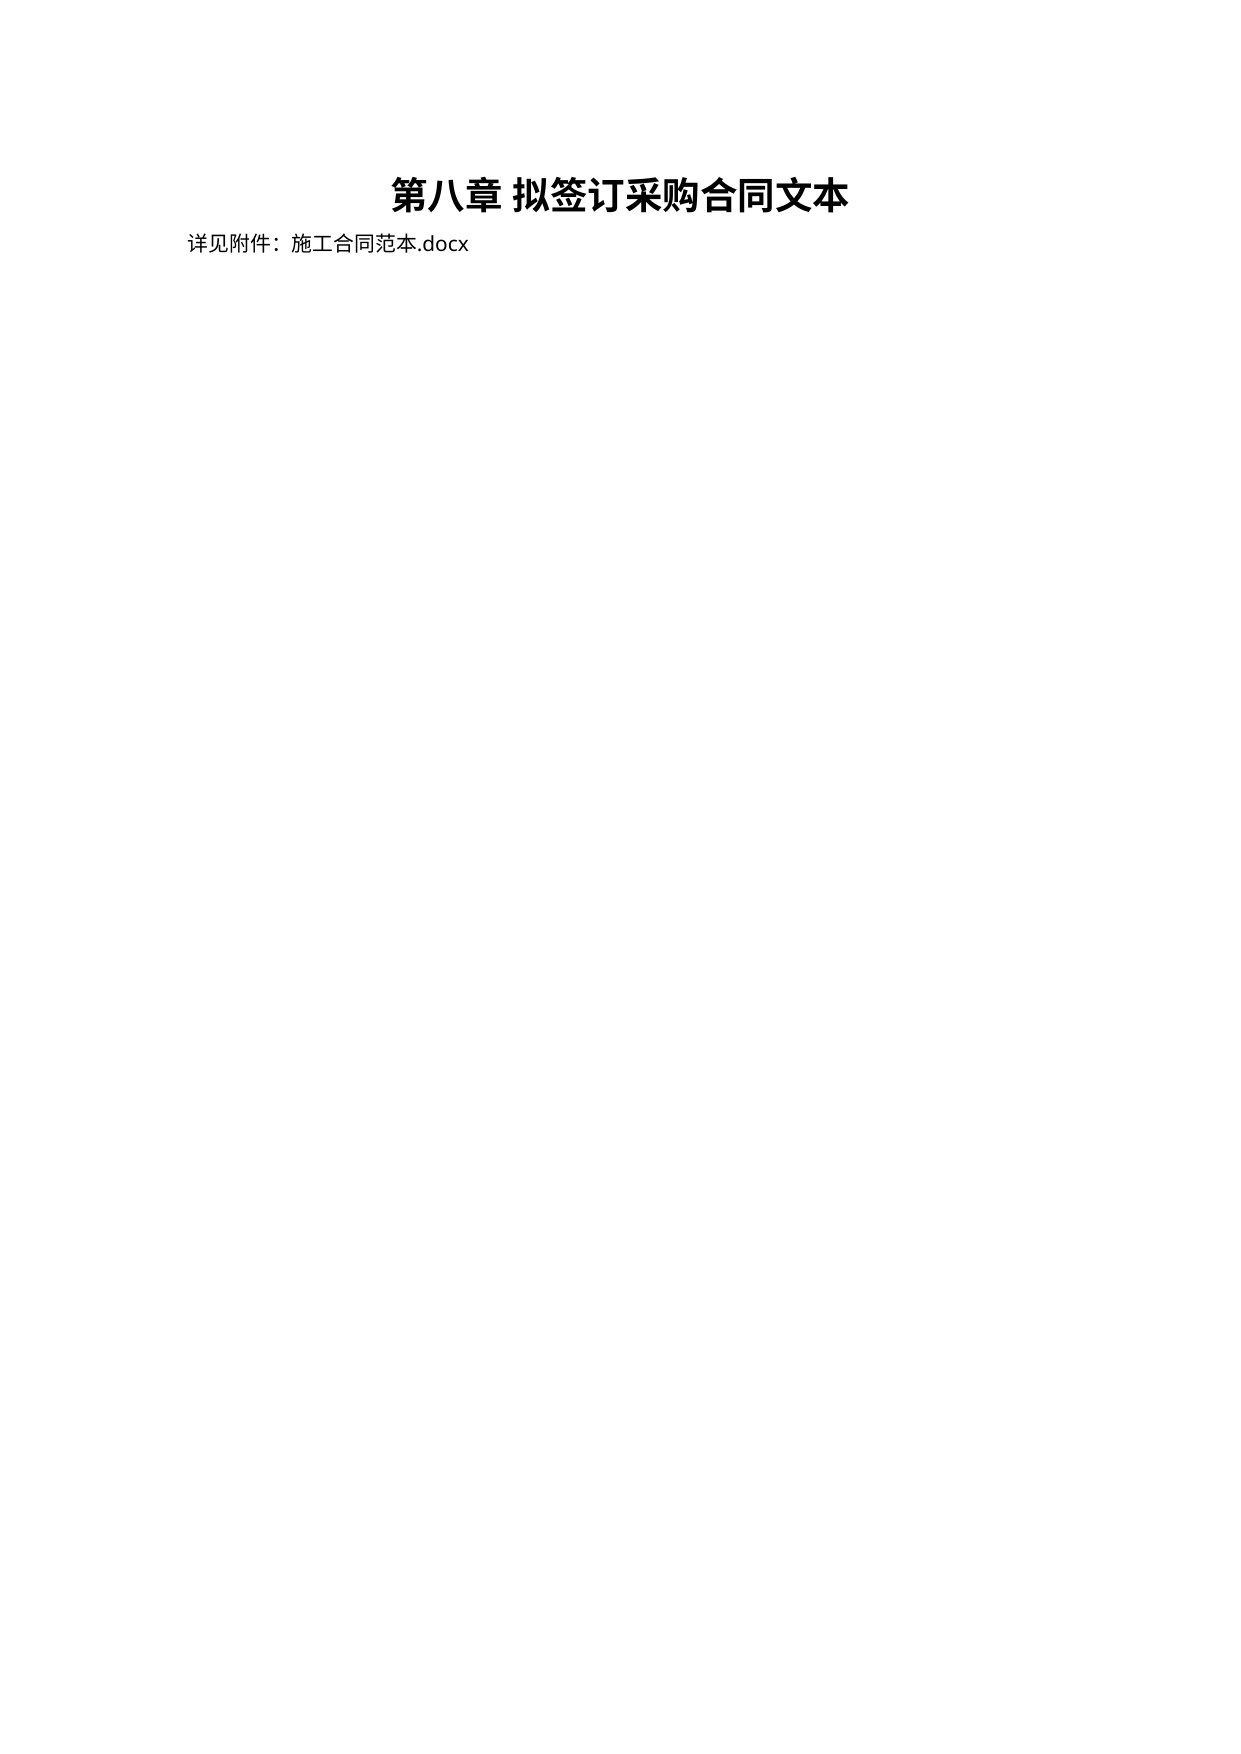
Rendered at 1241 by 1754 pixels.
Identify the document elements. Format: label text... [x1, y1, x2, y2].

text 第八章 拟签订采购合同文本 [187, 162, 1053, 227]
text 详见附件：施工合同范本.docx [187, 227, 1053, 259]
